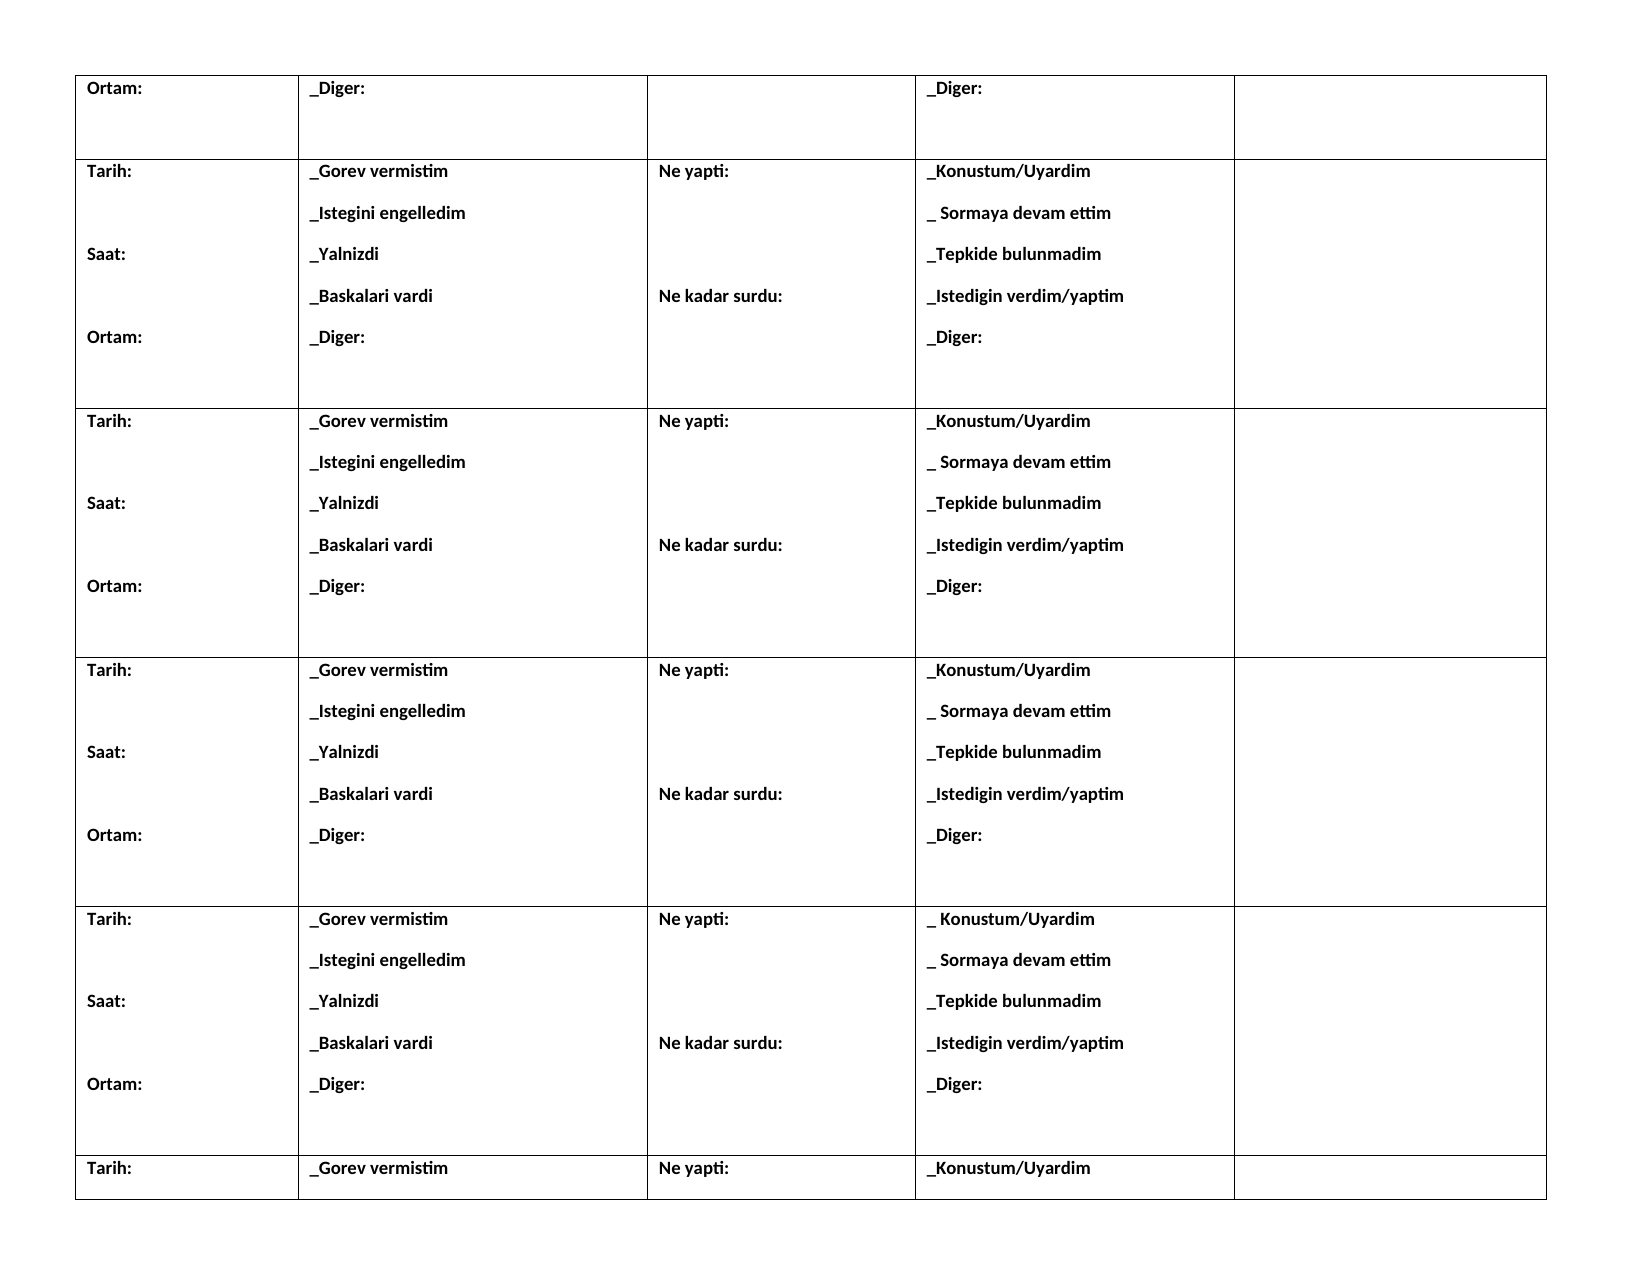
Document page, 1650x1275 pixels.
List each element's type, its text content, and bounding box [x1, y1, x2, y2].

table_cell Tarih: Saat: Ortam: [76, 409, 298, 657]
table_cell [648, 1156, 915, 1199]
table_cell Ne yapti: Ne kadar surdu: [648, 907, 915, 1155]
table_cell _Gorev vermistim _Istegini engelledim _Yalnizdi _Baskalari vardi _Diger: [299, 160, 647, 408]
table_cell _Konustum/Uyardim _ Sormaya devam ettim _Tepkide bulunmadim _Istedigin verdim/yaptim _Diger: [916, 658, 1234, 906]
table_cell Tarih: Saat: Ortam: [76, 907, 298, 1155]
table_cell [916, 1156, 1234, 1199]
table_cell Ne yapti: Ne kadar surdu: [648, 409, 915, 657]
table_cell Tarih: Saat: Ortam: [76, 1156, 298, 1199]
table_cell [1235, 76, 1546, 159]
table_cell [1235, 409, 1546, 657]
table_cell _Konustum/Uyardim _ Sormaya devam ettim _Tepkide bulunmadim _Istedigin verdim/yaptim _Diger: [916, 160, 1234, 408]
table_cell _Gorev vermistim _Istegini engelledim _Yalnizdi _Baskalari vardi _Diger: [299, 658, 647, 906]
table_cell Ne yapti: Ne kadar surdu: [648, 160, 915, 408]
table_cell [1235, 907, 1546, 1155]
table_cell Tarih: Saat: Ortam: [76, 76, 298, 159]
table_cell Tarih: Saat: Ortam: [76, 658, 298, 906]
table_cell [299, 1156, 647, 1199]
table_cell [299, 76, 647, 159]
table_cell _Konustum/Uyardim _ Sormaya devam ettim _Tepkide bulunmadim _Istedigin verdim/yaptim _Diger: [916, 409, 1234, 657]
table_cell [648, 76, 915, 159]
table_cell _Gorev vermistim _Istegini engelledim _Yalnizdi _Baskalari vardi _Diger: [299, 409, 647, 657]
table_cell [1235, 1156, 1546, 1199]
table_cell Tarih: Saat: Ortam: [76, 160, 298, 408]
table_cell _ Konustum/Uyardim _ Sormaya devam ettim _Tepkide bulunmadim _Istedigin verdim/yaptim _Diger: [916, 907, 1234, 1155]
table_cell _Gorev vermistim _Istegini engelledim _Yalnizdi _Baskalari vardi _Diger: [299, 907, 647, 1155]
table_cell Ne yapti: Ne kadar surdu: [648, 658, 915, 906]
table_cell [916, 76, 1234, 159]
table_cell [1235, 160, 1546, 408]
table_cell [1235, 658, 1546, 906]
